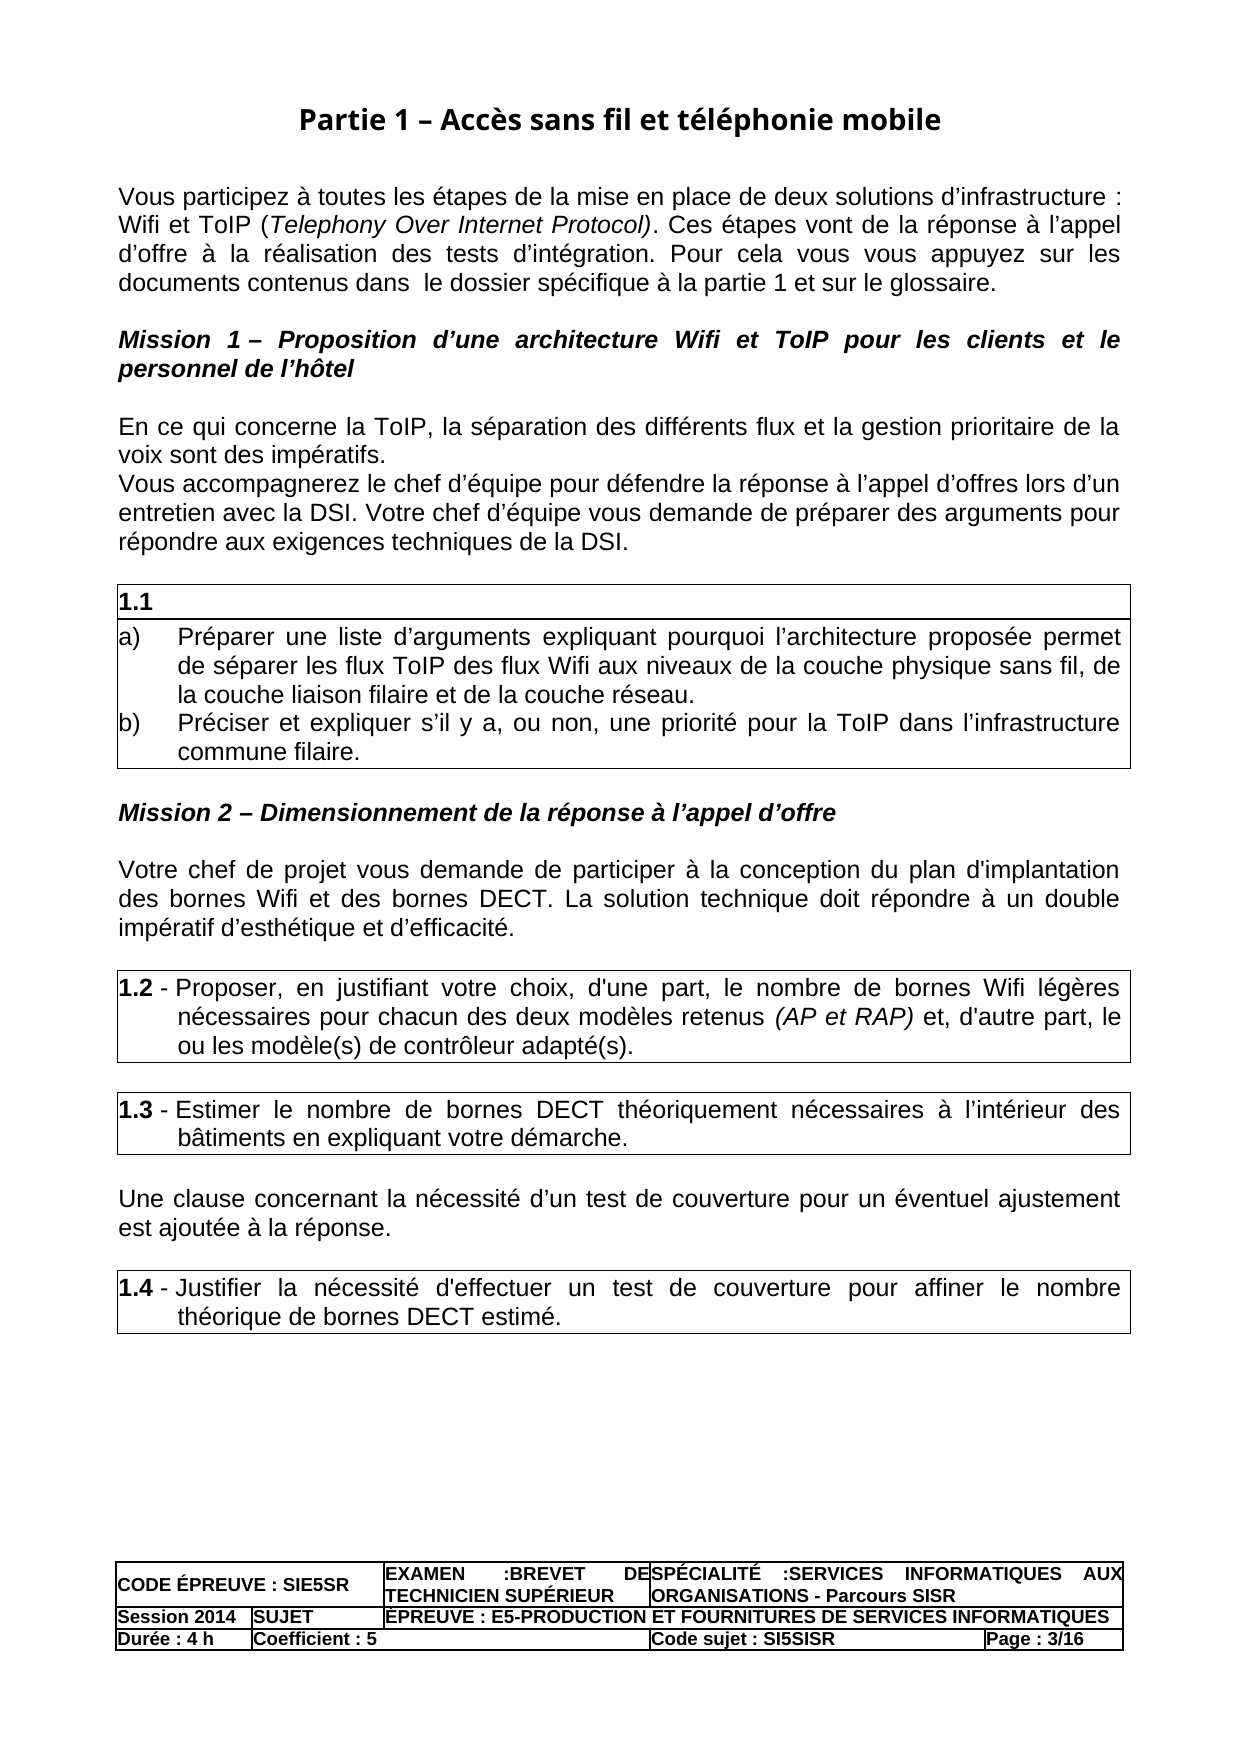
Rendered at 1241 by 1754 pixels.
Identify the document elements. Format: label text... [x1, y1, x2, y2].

text Une clause concernant la nécessité d’un test de couverture pour un éventuel ajustement est ajoutée à la réponse. [118, 1184, 1122, 1242]
text 1.4 - Justifier la nécessité d'effectuer un test de couverture pour affiner le nombre théorique de bornes DECT estimé. [118, 1271, 1130, 1333]
text En ce qui concerne la ToIP, la séparation des différents flux et la gestion prioritaire de la voix sont des impératifs. [118, 412, 1122, 469]
text Mission 2 – Dimensionnement de la réponse à l’appel d’offre [118, 798, 1122, 827]
text Vous participez à toutes les étapes de la mise en place de deux solutions d’infrastructure : Wifi et ToIP (Telephony Over Internet Protocol). Ces étapes vont de la réponse à l’appel d’offre à la réalisation des tests d’intégration. Pour cela vous vous appuyez sur les documents contenus dans le dossier spécifique à la partie 1 et sur le glossaire. [118, 182, 1122, 297]
text 1.2 - Proposer, en justifiant votre choix, d'une part, le nombre de bornes Wifi légères nécessaires pour chacun des deux modèles retenus (AP et RAP) et, d'autre part, le ou les modèle(s) de contrôleur adapté(s). [118, 971, 1130, 1062]
text 1.3 - Estimer le nombre de bornes DECT théoriquement nécessaires à l’intérieur des bâtiments en expliquant votre démarche. [118, 1093, 1130, 1154]
text 1.1 [118, 585, 1130, 618]
text Vous accompagnerez le chef d’équipe pour défendre la réponse à l’appel d’offres lors d’un entretien avec la DSI. Votre chef d’équipe vous demande de préparer des arguments pour répondre aux exigences techniques de la DSI. [118, 469, 1122, 555]
text Votre chef de projet vous demande de participer à la conception du plan d'implantation des bornes Wifi et des bornes DECT. La solution technique doit répondre à un double impératif d’esthétique et d’efficacité. [118, 855, 1122, 942]
text Partie 1 – Accès sans fil et téléphonie mobile [118, 99, 1122, 138]
text b) Préciser et expliquer s’il y a, ou non, une priorité pour la ToIP dans l’infrastructure commune filaire. [118, 705, 1130, 768]
text a) Préparer une liste d’arguments expliquant pourquoi l’architecture proposée permet de séparer les flux ToIP des flux Wifi aux niveaux de la couche physique sans fil, de la couche liaison filaire et de la couche réseau. [118, 620, 1130, 705]
text Mission 1 – Proposition d’une architecture Wifi et ToIP pour les clients et le personnel de l’hôtel [118, 325, 1122, 383]
